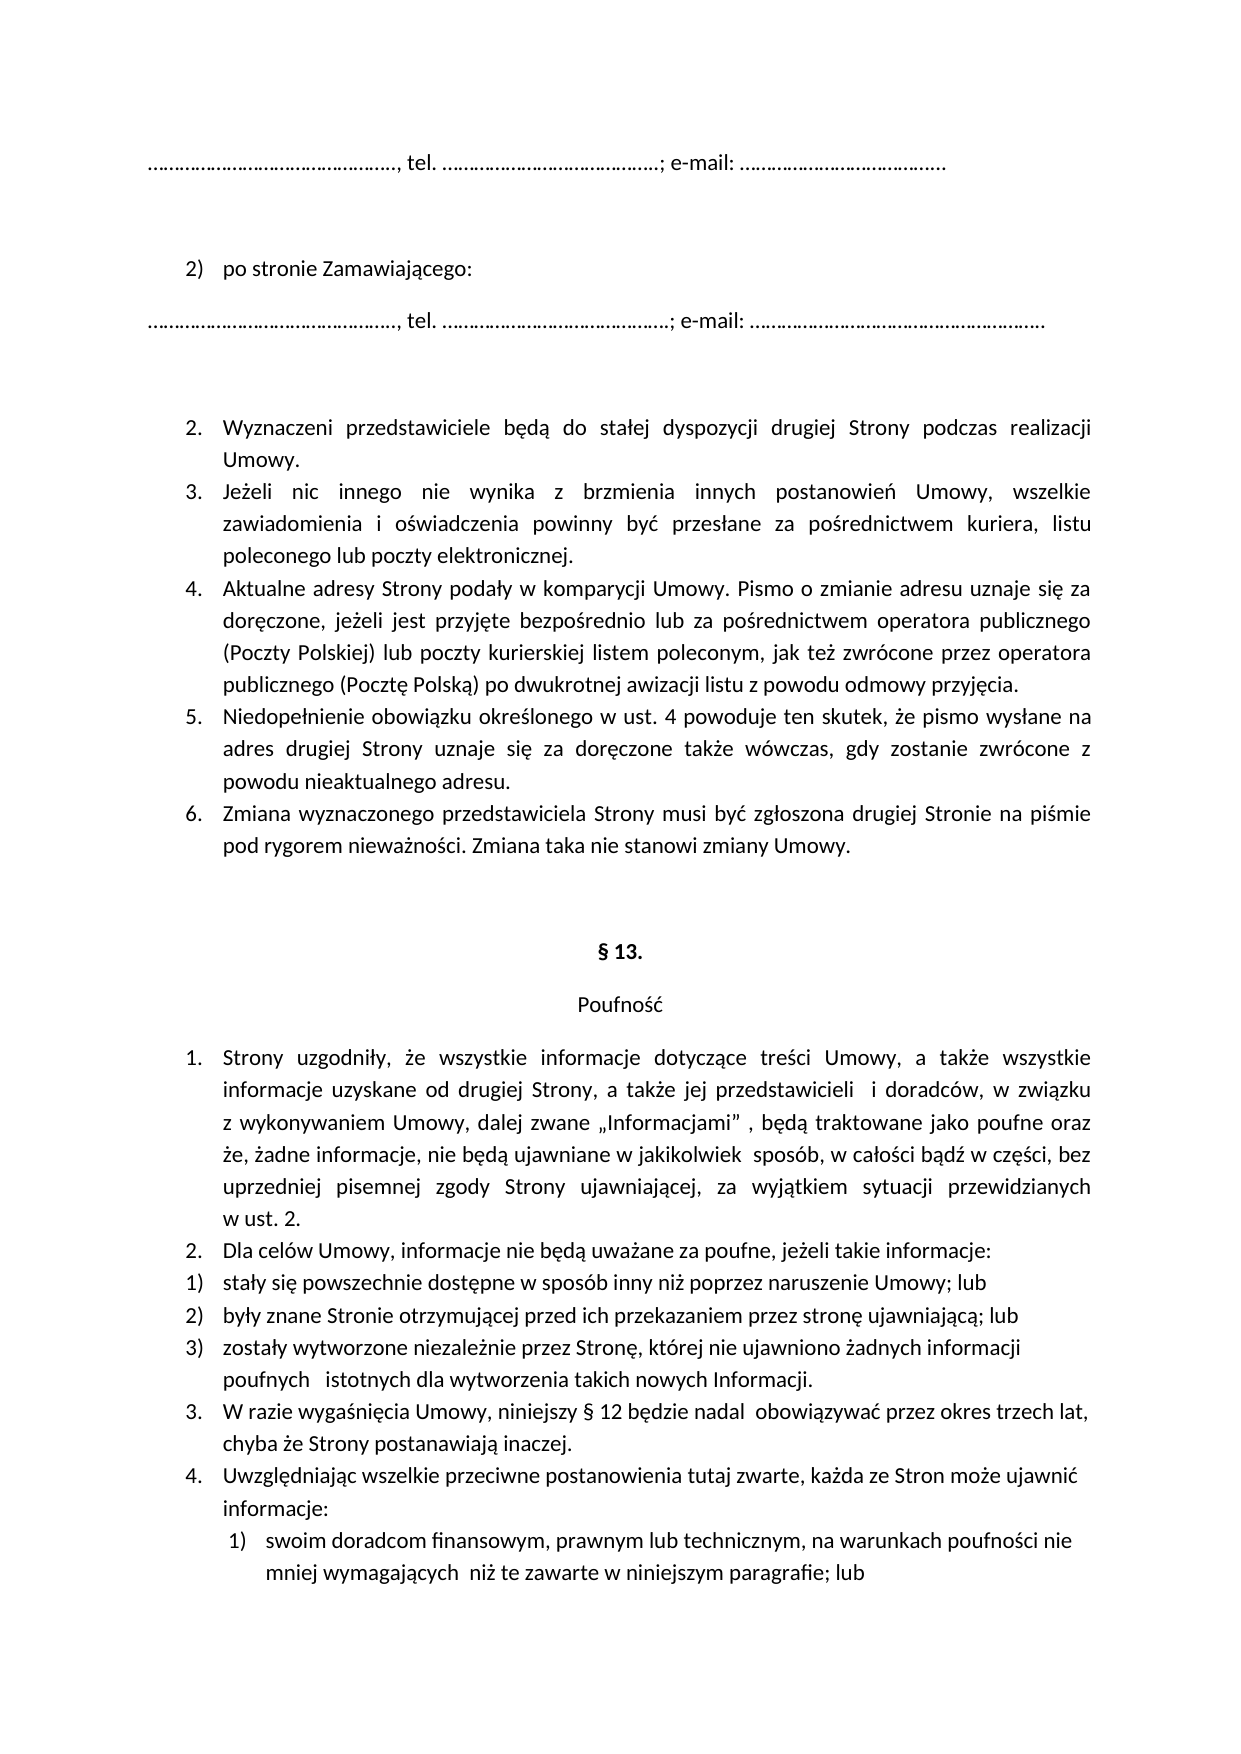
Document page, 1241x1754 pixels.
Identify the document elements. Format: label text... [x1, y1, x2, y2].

list Dla celów Umowy, informacje nie będą uważane za poufne, jeżeli takie informacje: [185, 1236, 1093, 1264]
list Jeżeli nic innego nie wynika z brzmienia innych postanowień Umowy, wszelkie zawiadomienia i oświadczenia powinny być przesłane za pośrednictwem kuriera, listu poleconego lub poczty elektronicznej. [185, 477, 1093, 569]
list swoim doradcom finansowym, prawnym lub technicznym, na warunkach poufności nie mniej wymagających niż te zawarte w niniejszym paragrafie; lub [228, 1526, 1093, 1586]
list Aktualne adresy Strony podały w komparycji Umowy. Pismo o zmianie adresu uznaje się za doręczone, jeżeli jest przyjęte bezpośrednio lub za pośrednictwem operatora publicznego (Poczty Polskiej) lub poczty kurierskiej listem poleconym, jak też zwrócone przez operatora publicznego (Pocztę Polską) po dwukrotnej awizacji listu z powodu odmowy przyjęcia. [185, 574, 1093, 698]
list Wyznaczeni przedstawiciele będą do stałej dyspozycji drugiej Strony podczas realizacji Umowy. [185, 413, 1093, 473]
list po stronie Zamawiającego: [185, 254, 1093, 282]
list stały się powszechnie dostępne w sposób inny niż poprzez naruszenie Umowy; lub [185, 1268, 1093, 1297]
list W razie wygaśnięcia Umowy, niniejszy § 12 będzie nadal obowiązywać przez okres trzech lat, chyba że Strony postanawiają inaczej. [185, 1397, 1093, 1457]
list Zmiana wyznaczonego przedstawiciela Strony musi być zgłoszona drugiej Stronie na piśmie pod rygorem nieważności. Zmiana taka nie stanowi zmiany Umowy. [185, 799, 1093, 859]
text Poufność [148, 990, 1093, 1018]
list Uwzględniając wszelkie przeciwne postanowienia tutaj zwarte, każda ze Stron może ujawnić informacje: [185, 1462, 1093, 1522]
text § 13. [148, 937, 1093, 965]
list były znane Stronie otrzymującej przed ich przekazaniem przez stronę ujawniającą; lub [185, 1301, 1093, 1329]
list zostały wytworzone niezależnie przez Stronę, której nie ujawniono żadnych informacji poufnych istotnych dla wytworzenia takich nowych Informacji. [185, 1333, 1093, 1393]
list Niedopełnienie obowiązku określonego w ust. 4 powoduje ten skutek, że pismo wysłane na adres drugiej Strony uznaje się za doręczone także wówczas, gdy zostanie zwrócone z powodu nieaktualnego adresu. [185, 702, 1093, 795]
list Strony uzgodniły, że wszystkie informacje dotyczące treści Umowy, a także wszystkie informacje uzyskane od drugiej Strony, a także jej przedstawicieli i doradców, w związku z wykonywaniem Umowy, dalej zwane „Informacjami” , będą traktowane jako poufne oraz że, żadne informacje, nie będą ujawniane w jakikolwiek sposób, w całości bądź w części, bez uprzedniej pisemnej zgody Strony ujawniającej, za wyjątkiem sytuacji przewidzianych w ust. 2. [185, 1043, 1093, 1232]
text ……………………………………….., tel. …………………………………..; e-mail: ………………………………... [148, 148, 1093, 176]
text ……………………………………….., tel. …………………………………….; e-mail: ……………………………………………….. [148, 307, 1093, 335]
